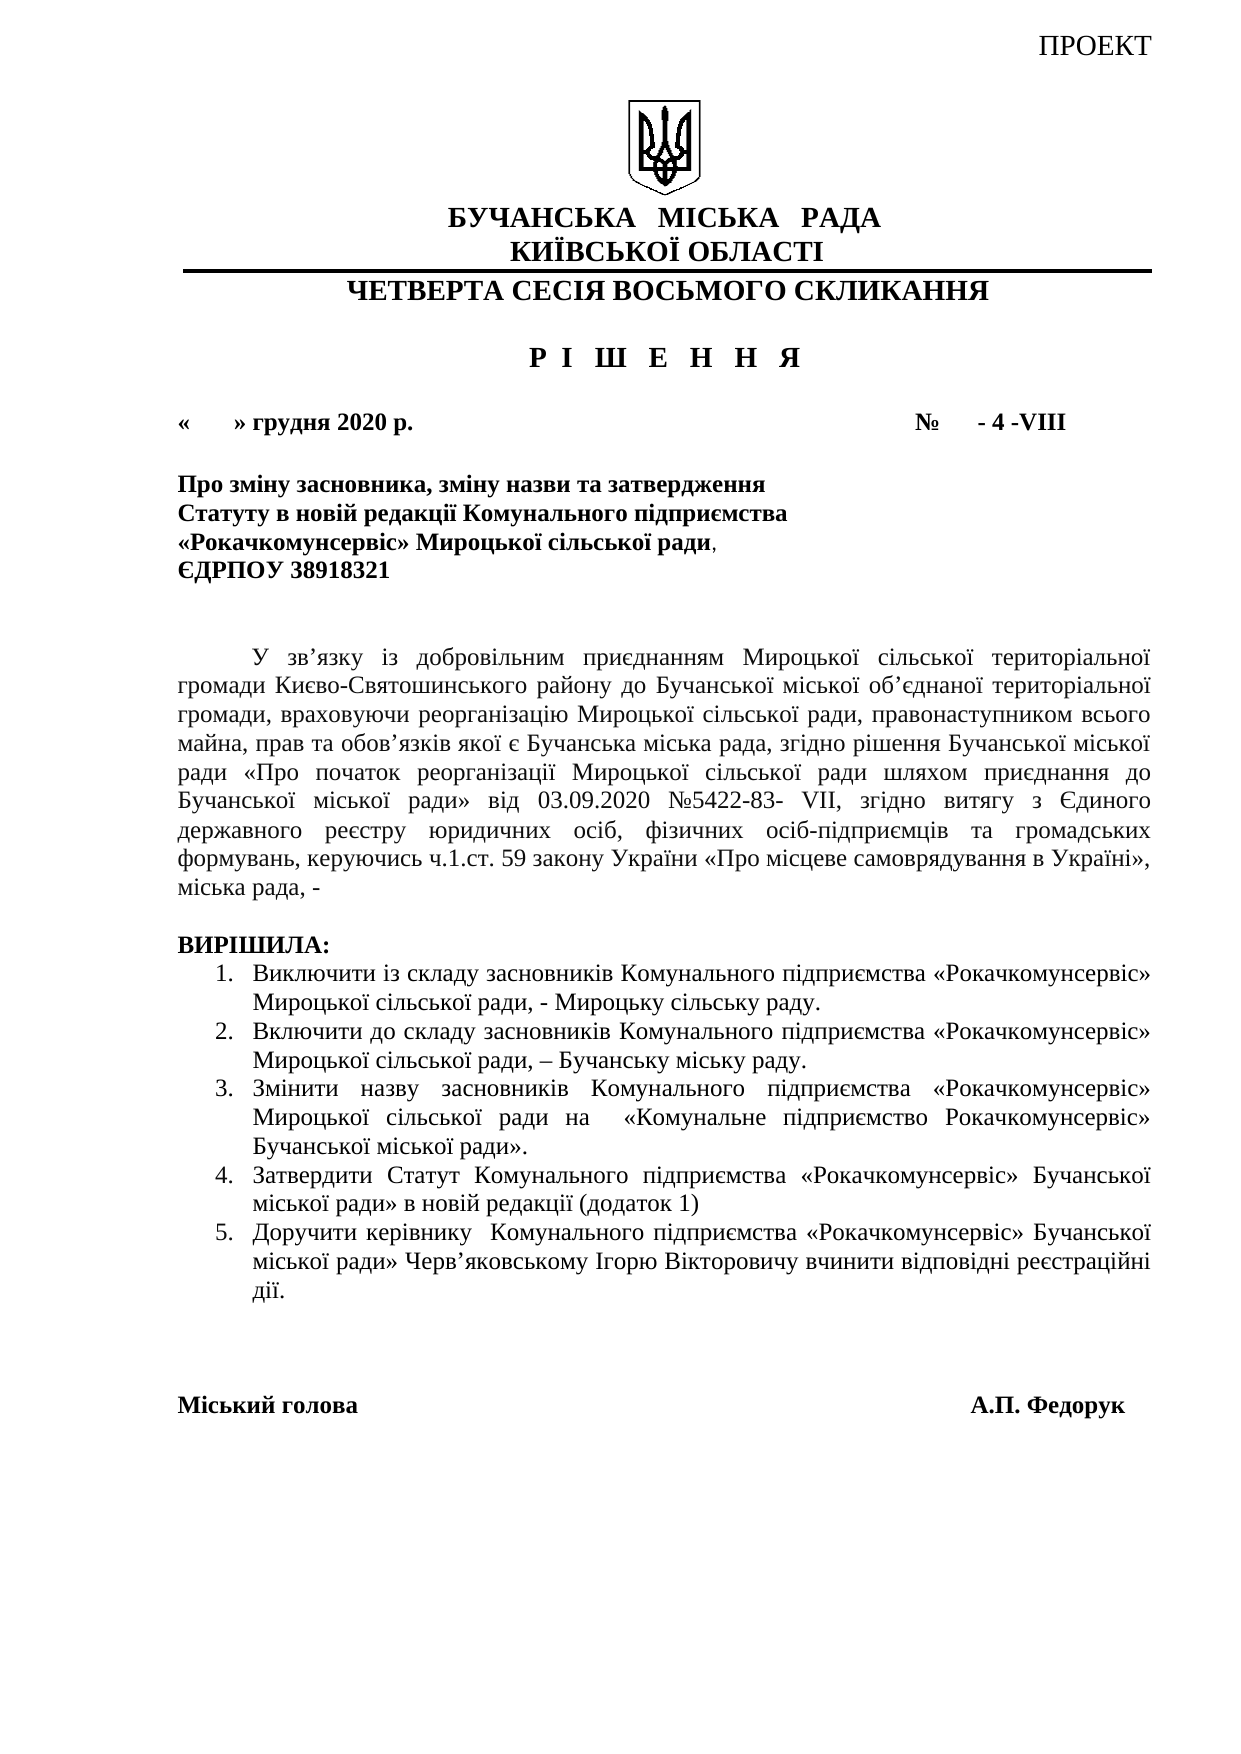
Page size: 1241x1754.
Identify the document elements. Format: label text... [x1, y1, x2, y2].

list Змінити назву засновників Комунального підприємства «Рокачкомунсервіс» Мироцької сільської ради на «Комунальне підприємство Рокачкомунсервіс» Бучанської міської ради». [215, 1073, 1152, 1160]
text Р І Ш Е Н Н Я [177, 340, 1152, 373]
text ВИРІШИЛА: [177, 930, 1152, 958]
text Про зміну засновника, зміну назви та затвердження Статуту в новій редакції Комунального підприємства «Рокачкомунсервіс» Мироцької сільської ради, ЄДРПОУ 38918321 [177, 469, 796, 584]
text Міський голова А.П. Федорук [177, 1390, 1152, 1418]
text « » грудня 2020 р. № - 4 -VІІІ [177, 407, 1152, 436]
text КИЇВСЬКОЇ ОБЛАСТІ [183, 234, 1152, 269]
list Доручити керівнику Комунального підприємства «Рокачкомунсервіс» Бучанської міської ради» Черв’яковському Ігорю Вікторовичу вчинити відповідні реєстраційні дії. [215, 1217, 1152, 1303]
text БУЧАНСЬКА МІСЬКА РАДА [177, 200, 1152, 234]
text ЧЕТВЕРТА СЕСІЯ ВОСЬМОГО СКЛИКАННЯ [177, 273, 1152, 306]
list Включити до складу засновників Комунального підприємства «Рокачкомунсервіс» Мироцької сільської ради, – Бучанську міську раду. [215, 1016, 1152, 1073]
text У зв’язку із добровільним приєднанням Мироцької сільської територіальної громади Києво-Святошинського району до Бучанської міської об’єднаної територіальної громади, враховуючи реорганізацію Мироцької сільської ради, правонаступником всього майна, прав та обов’язків якої є Бучанська міська рада, згідно рішення Бучанської міської ради «Про початок реорганізації Мироцької сільської ради шляхом приєднання до Бучанської міської ради» від 03.09.2020 №5422-83- VІI, згідно витягу з Єдиного державного реєстру юридичних осіб, фізичних осіб-підприємців та громадських формувань, керуючись ч.1.ст. 59 закону України «Про місцеве самоврядування в Україні», міська рада, - [177, 642, 1152, 901]
list Виключити із складу засновників Комунального підприємства «Рокачкомунсервіс» Мироцької сільської ради, - Мироцьку сільську раду. [215, 958, 1152, 1016]
list Затвердити Статут Комунального підприємства «Рокачкомунсервіс» Бучанської міської ради» в новій редакції (додаток 1) [215, 1160, 1152, 1217]
